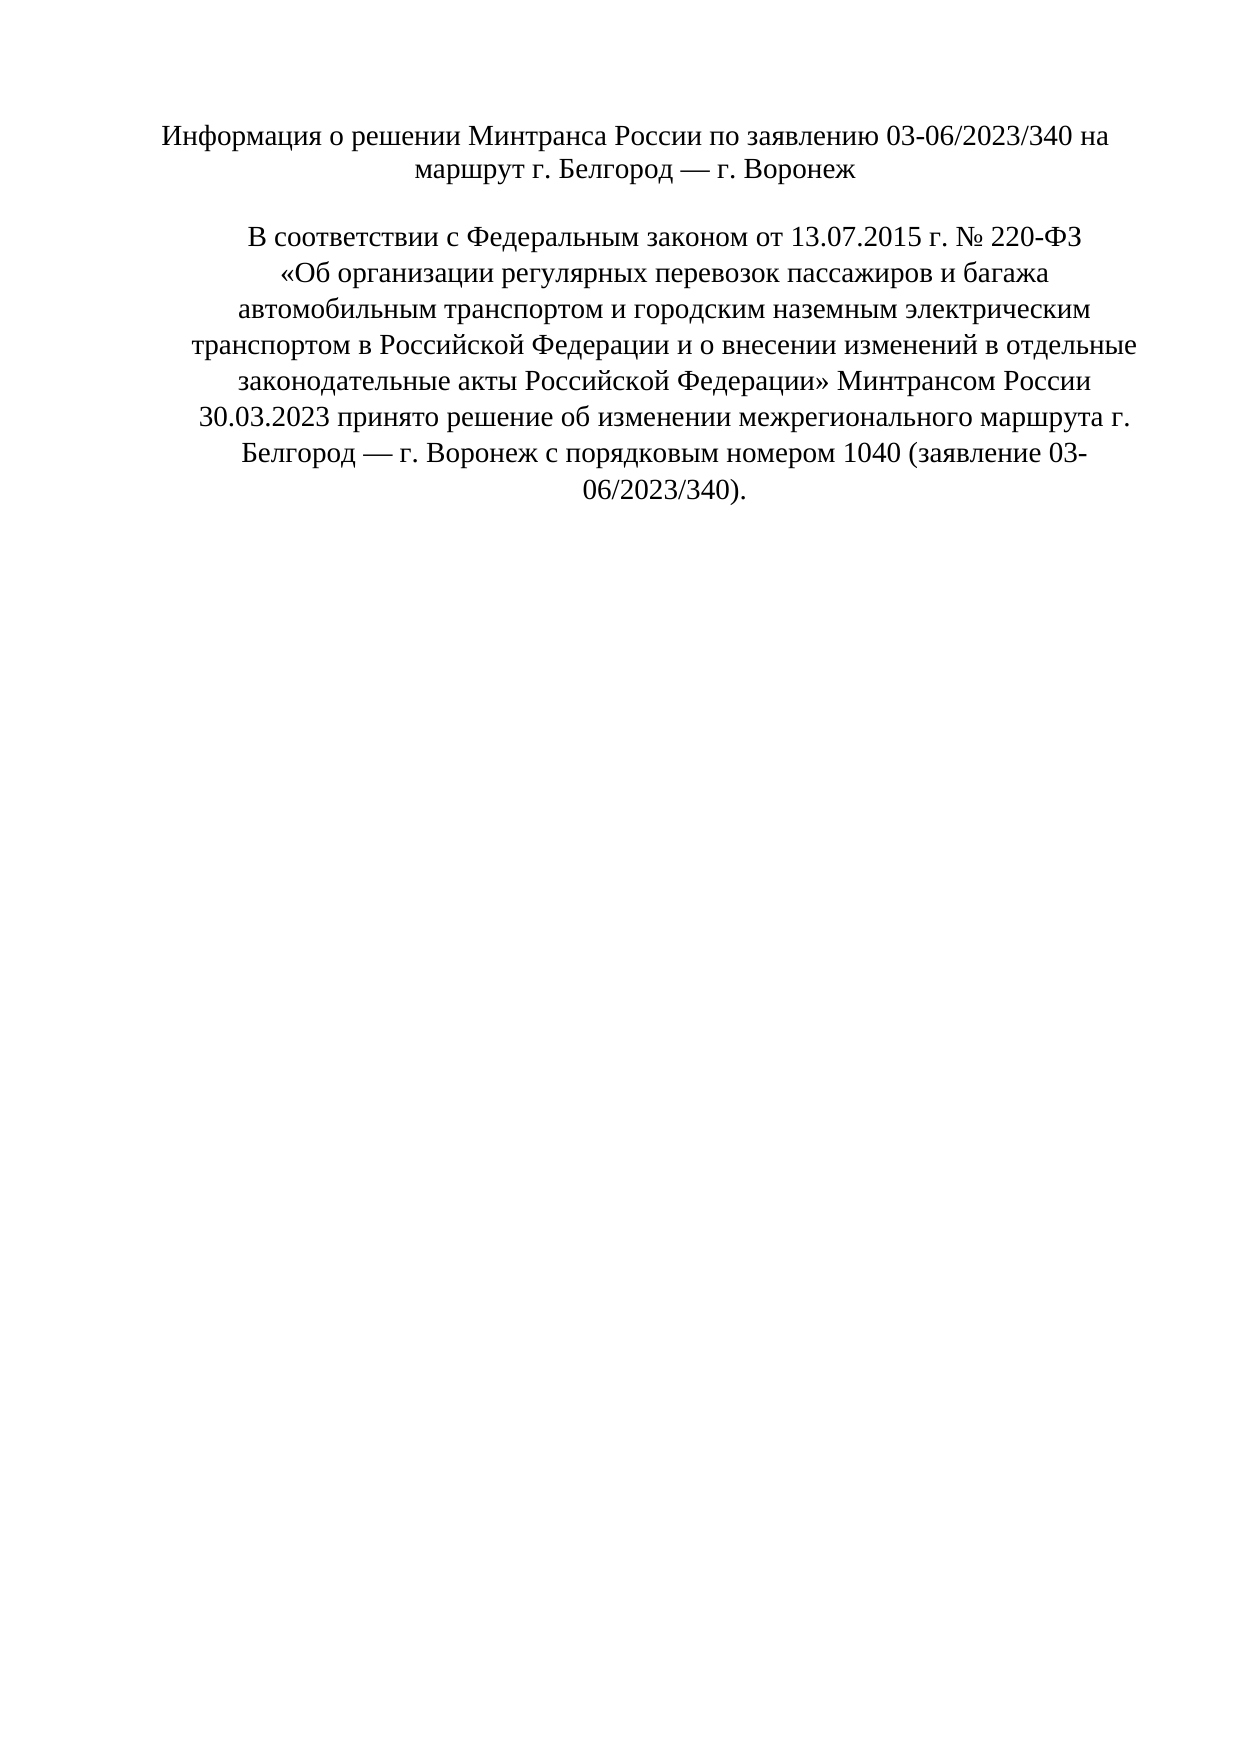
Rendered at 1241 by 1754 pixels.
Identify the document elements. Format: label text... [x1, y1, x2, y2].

text Информация о решении Минтранса России по заявлению 03-06/2023/340 на маршрут г. Белгород — г. Воронеж [118, 118, 1152, 185]
text В соответствии с Федеральным законом от 13.07.2015 г. № 220-ФЗ «Об организации регулярных перевозок пассажиров и багажа автомобильным транспортом и городским наземным электрическим транспортом в Российской Федерации и о внесении изменений в отдельные законодательные акты Российской Федерации» Минтрансом России 30.03.2023 принято решение об изменении межрегионального маршрута г. Белгород — г. Воронеж с порядковым номером 1040 (заявление 03-06/2023/340). [177, 219, 1152, 505]
